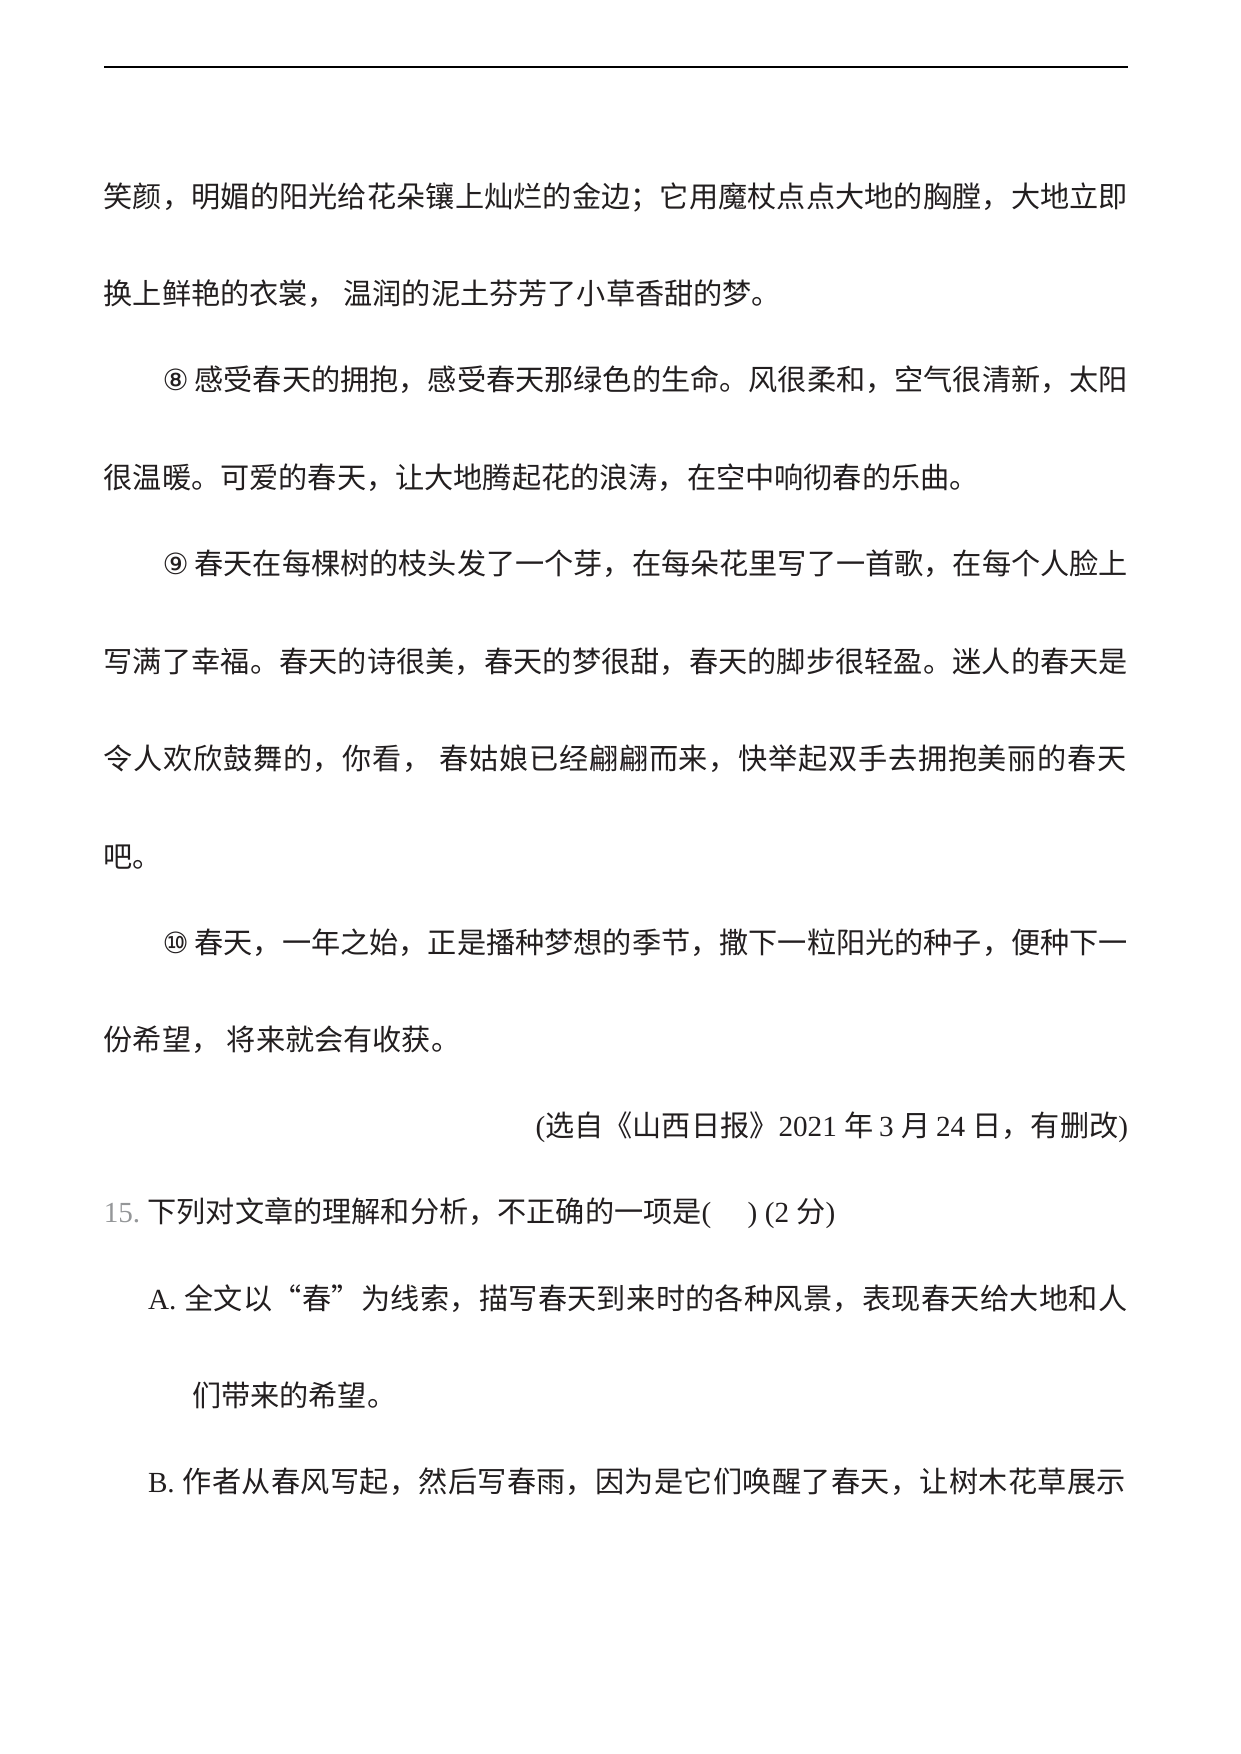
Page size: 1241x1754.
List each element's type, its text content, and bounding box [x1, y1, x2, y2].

text 15. 下列对文章的理解和分析，不正确的一项是( ) (2 分) [103, 1178, 1128, 1243]
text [103, 162, 1128, 324]
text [148, 1447, 1128, 1512]
text (选自《山西日报》2021 年3 月24 日，有删改) [103, 1092, 1128, 1157]
text ⑧感受春天的拥抱，感受春天那绿色的生命。风很柔和，空气很清新，太阳很温暖。可爱的春天，让大地腾起花的浪涛，在空中响彻春的乐曲。 [103, 346, 1128, 508]
text A. 全文以“春”为线索，描写春天到来时的各种风景，表现春天给大地和人们带来的希望。 [148, 1264, 1128, 1426]
text ⑨春天在每棵树的枝头发了一个芽，在每朵花里写了一首歌，在每个人脸上写满了幸福。春天的诗很美，春天的梦很甜，春天的脚步很轻盈。迷人的春天是令人欢欣鼓舞的，你看， 春姑娘已经翩翩而来，快举起双手去拥抱美丽的春天吧。 [103, 529, 1128, 887]
text ⑩春天，一年之始，正是播种梦想的季节，撒下一粒阳光的种子，便种下一份希望， 将来就会有收获。 [103, 908, 1128, 1070]
